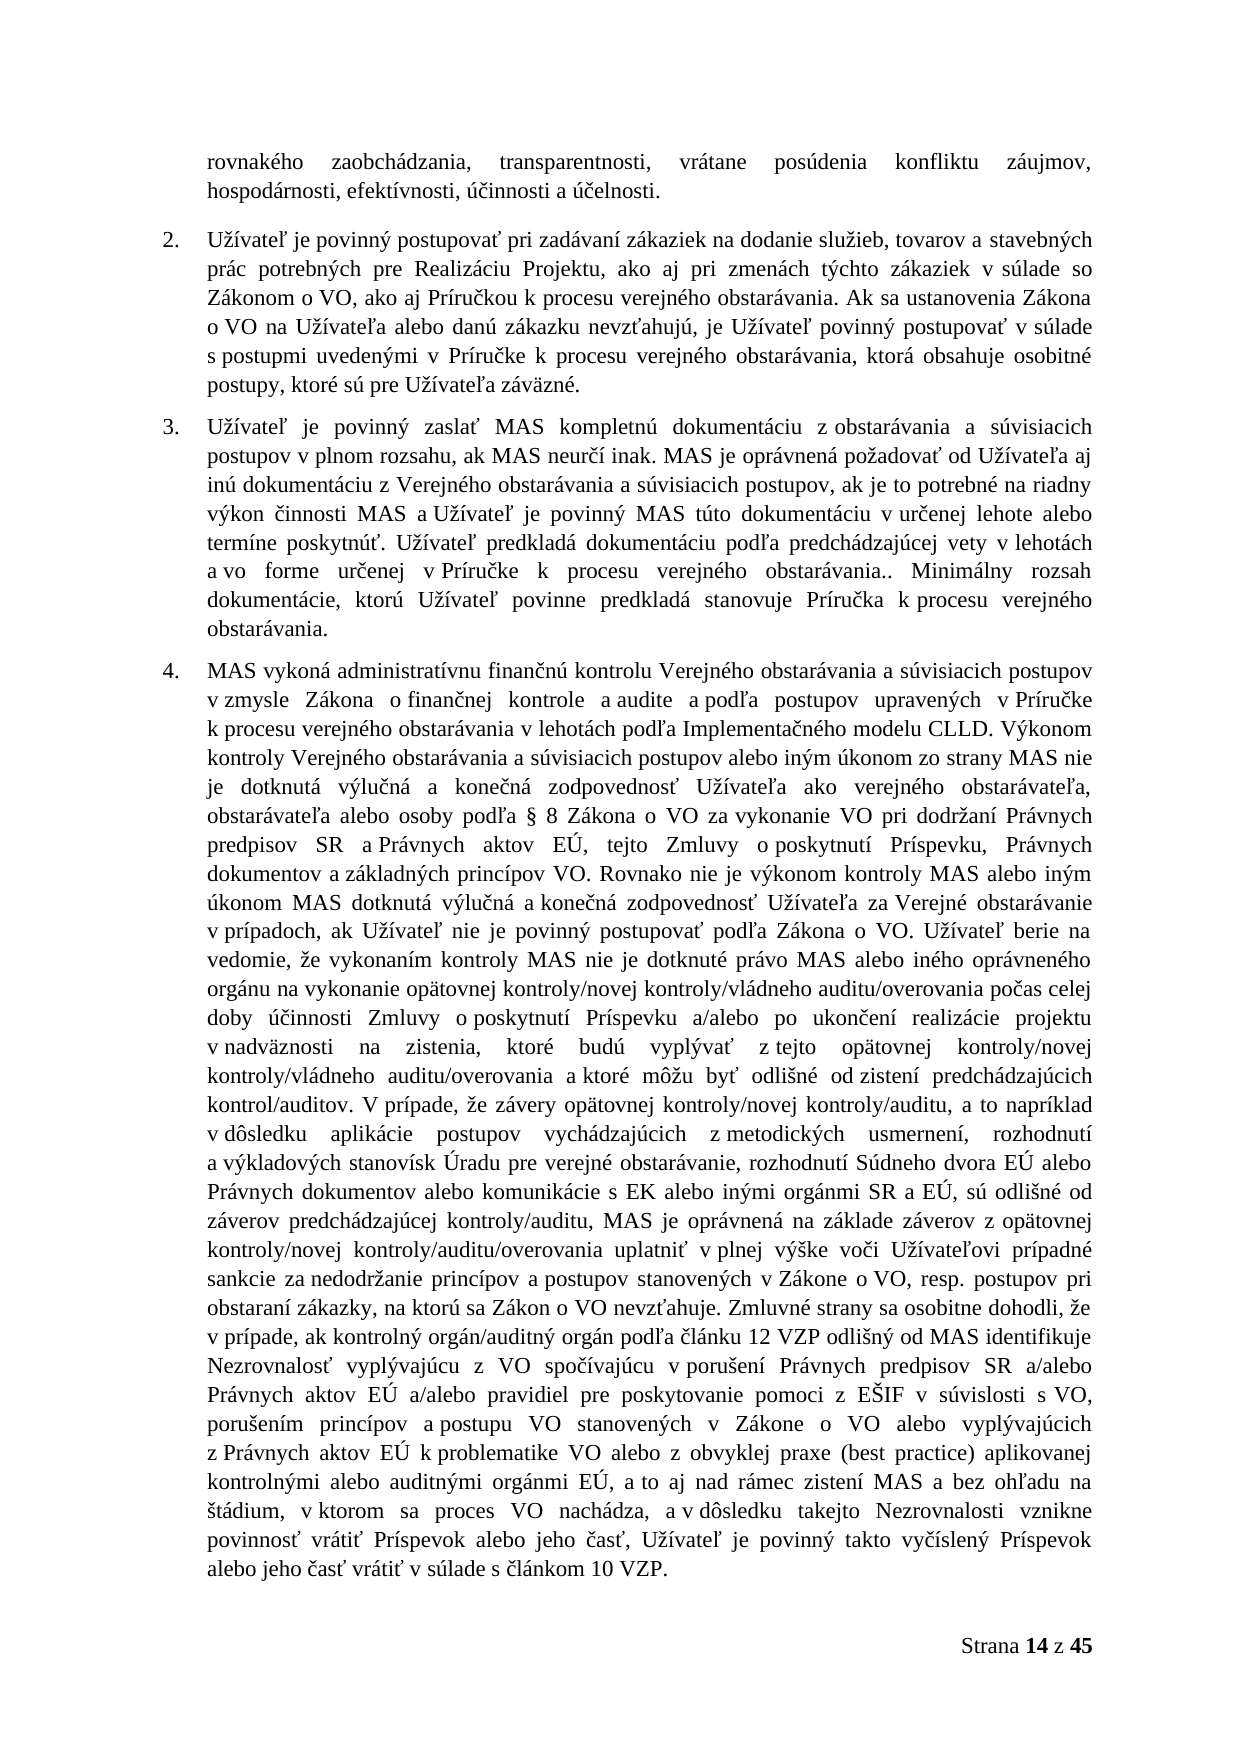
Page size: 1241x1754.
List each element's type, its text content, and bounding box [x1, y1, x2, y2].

list MAS vykoná administratívnu finančnú kontrolu Verejného obstarávania a súvisiacich postupov v zmysle Zákona o finančnej kontrole a audite a podľa postupov upravených v Príručke k procesu verejného obstarávania v lehotách podľa Implementačného modelu CLLD. Výkonom kontroly Verejného obstarávania a súvisiacich postupov alebo iným úkonom zo strany MAS nie je dotknutá výlučná a konečná zodpovednosť Užívateľa ako verejného obstarávateľa, obstarávateľa alebo osoby podľa § 8 Zákona o VO za vykonanie VO pri dodržaní Právnych predpisov SR a Právnych aktov EÚ, tejto Zmluvy o poskytnutí Príspevku, Právnych dokumentov a základných princípov VO. Rovnako nie je výkonom kontroly MAS alebo iným úkonom MAS dotknutá výlučná a konečná zodpovednosť Užívateľa za Verejné obstarávanie v prípadoch, ak Užívateľ nie je povinný postupovať podľa Zákona o VO. Užívateľ berie na vedomie, že vykonaním kontroly MAS nie je dotknuté právo MAS alebo iného oprávneného orgánu na vykonanie opätovnej kontroly/novej kontroly/vládneho auditu/overovania počas celej doby účinnosti Zmluvy o poskytnutí Príspevku a/alebo po ukončení realizácie projektu v nadväznosti na zistenia, ktoré budú vyplývať z tejto opätovnej kontroly/novej kontroly/vládneho auditu/overovania a ktoré môžu byť odlišné od zistení predchádzajúcich kontrol/auditov. V prípade, že závery opätovnej kontroly/novej kontroly/auditu, a to napríklad v dôsledku aplikácie postupov vychádzajúcich z metodických usmernení, rozhodnutí a výkladových stanovísk Úradu pre verejné obstarávanie, rozhodnutí Súdneho dvora EÚ alebo Právnych dokumentov alebo komunikácie s EK alebo inými orgánmi SR a EÚ, sú odlišné od záverov predchádzajúcej kontroly/auditu, MAS je oprávnená na základe záverov z opätovnej kontroly/novej kontroly/auditu/overovania uplatniť v plnej výške voči Užívateľovi prípadné sankcie za nedodržanie princípov a postupov stanovených v Zákone o VO, resp. postupov pri obstaraní zákazky, na ktorú sa Zákon o VO nevzťahuje. Zmluvné strany sa osobitne dohodli, že v prípade, ak kontrolný orgán/auditný orgán podľa článku 12 VZP odlišný od MAS identifikuje Nezrovnalosť vyplývajúcu z VO spočívajúcu v porušení Právnych predpisov SR a/alebo Právnych aktov EÚ a/alebo pravidiel pre poskytovanie pomoci z EŠIF v súvislosti s VO, porušením princípov a postupu VO stanovených v Zákone o VO alebo vyplývajúcich z Právnych aktov EÚ k problematike VO alebo z obvyklej praxe (best practice) aplikovanej kontrolnými alebo auditnými orgánmi EÚ, a to aj nad rámec zistení MAS a bez ohľadu na štádium, v ktorom sa proces VO nachádza, a v dôsledku takejto Nezrovnalosti vznikne povinnosť vrátiť Príspevok alebo jeho časť, Užívateľ je povinný takto vyčíslený Príspevok alebo jeho časť vrátiť v súlade s článkom 10 VZP. [162, 657, 1092, 1581]
list Užívateľ je povinný postupovať pri zadávaní zákaziek na dodanie služieb, tovarov a stavebných prác potrebných pre Realizáciu Projektu, ako aj pri zmenách týchto zákaziek v súlade so Zákonom o VO, ako aj Príručkou k procesu verejného obstarávania. Ak sa ustanovenia Zákona o VO na Užívateľa alebo danú zákazku nevzťahujú, je Užívateľ povinný postupovať v súlade s postupmi uvedenými v Príručke k procesu verejného obstarávania, ktorá obsahuje osobitné postupy, ktoré sú pre Užívateľa záväzné. [162, 226, 1092, 398]
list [162, 148, 1092, 203]
list Užívateľ je povinný zaslať MAS kompletnú dokumentáciu z obstarávania a súvisiacich postupov v plnom rozsahu, ak MAS neurčí inak. MAS je oprávnená požadovať od Užívateľa aj inú dokumentáciu z Verejného obstarávania a súvisiacich postupov, ak je to potrebné na riadny výkon činnosti MAS a Užívateľ je povinný MAS túto dokumentáciu v určenej lehote alebo termíne poskytnúť. Užívateľ predkladá dokumentáciu podľa predchádzajúcej vety v lehotách a vo forme určenej v Príručke k procesu verejného obstarávania.. Minimálny rozsah dokumentácie, ktorú Užívateľ povinne predkladá stanovuje Príručka k procesu verejného obstarávania. [162, 413, 1092, 642]
